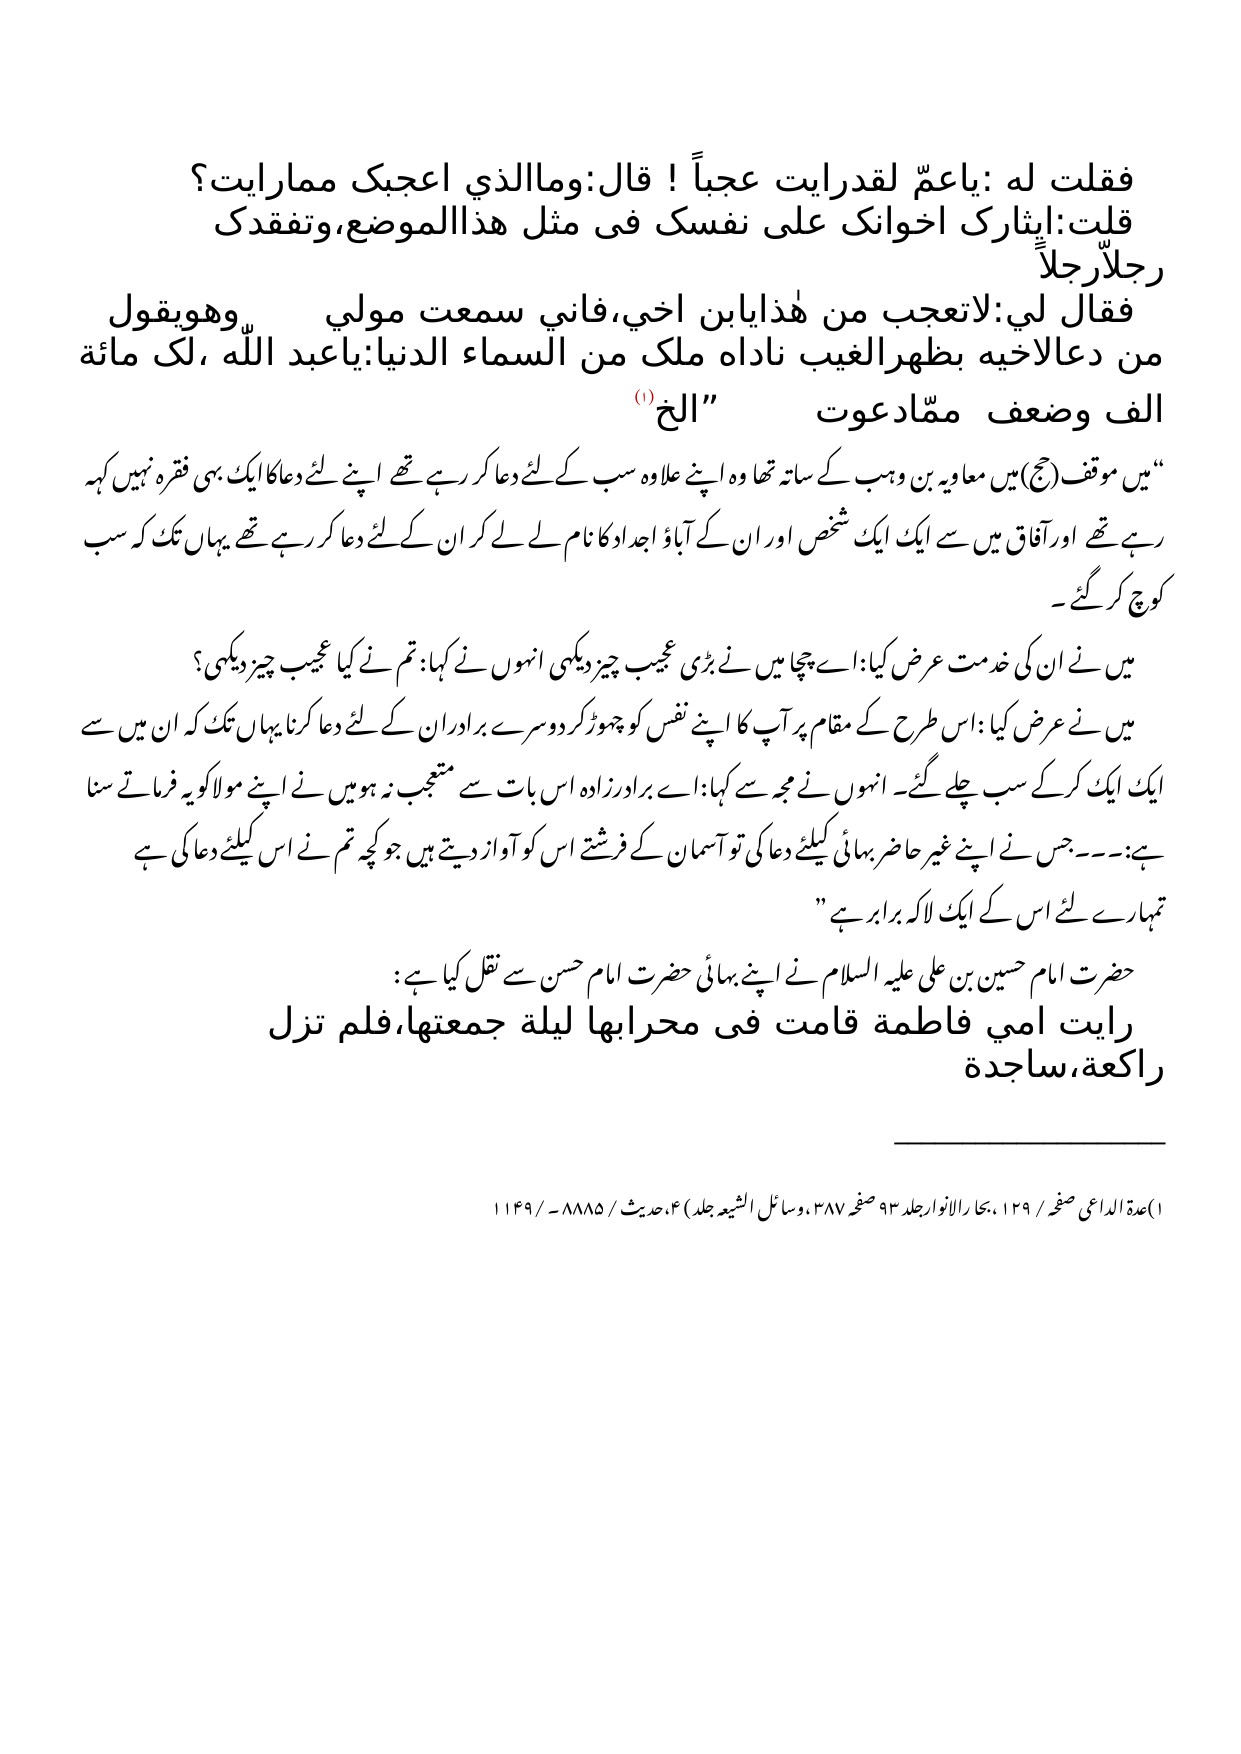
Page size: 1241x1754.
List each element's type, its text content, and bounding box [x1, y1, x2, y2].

text ميں نے عرض کيا :اس طرح کے مقام پر آپ کا اپنے نفس کو چهوڑکر دوسرے برادران کے لئے دعا کرنا یہاں تک کہ ان ميں سے ایک ایک کرکے سب چلے گئے۔ انهوں نے مجه سے کہا:اے برادرزادہ اس بات سے متعجب نہ ہوميں نے اپنے مولاکو یہ فرماتے سنا ہے:۔۔۔جس نے اپنے غير حاضر بهائی کيلئے دعا کی تو آسمان کے فرشتے اس کو آواز دیتے ہيں جو کچه تم نے اس کيلئے دعا کی ہے تمہارے لئے اس کے ایک لاکه برابر ہے ” [75, 687, 1165, 937]
text ميں نے ان کی خدمت عرض کيا:اے چچا ميں نے بڑی عجيب چيز دیکهی انهوں نے کہا: تم نے کيا عجيب چيز دیکهی؟ [75, 624, 1165, 687]
text فقال لي:لاتعجب من هٰذایابن اخي،فاني سمعت مولي وهویقول من دعالاخيه بظهرالغيب ناداه ملک من السماء الدنيا:یاعبد اللّٰه ،لک مائة الف وضعف ممّادعوت ”الخ(١) “ميں موقف(حج)ميں معاویہ بن وہب کے ساته تھا وہ اپنے علاوہ سب کےلئے دعا کر رہے تھے اپنے لئے دعاکاایک بهی فقرہ نہيں کہہ رہے تھے اورآفاق ميں سے ایک ایک شخص اور ان کے آباؤ اجداد کا نام لے لے کر ان کےلئے دعا کر رہے تھے یہاں تک کہ سب کوچ کر گئے ۔ [75, 287, 1165, 624]
text حضرت امام حسين بن علی عليہ السلام نے اپنے بهائی حضرت امام حسن سے نقل کيا ہے : [75, 937, 1165, 999]
text رایت امي فاطمة قامت فی محرابها ليلة جمعتها،فلم تزل راکعة،ساجدة [75, 999, 1165, 1087]
text ____________________ [75, 1087, 1165, 1154]
text ١)عدة الداعی صفحہ / ١٢٩ ،بحا رالانوارجلد ٩٣ صفحہ ٣٨٧ ،وسا ئل الشيعہ جلد ) ۴،حدیث / ٨٨٨۵ ۔ /١١۴٩ [75, 1179, 1165, 1226]
text قلت:ایثارک اخوانک علی نفسک فی مثل هذاالموضع،وتفقدک رجلاّرجلاً [75, 200, 1165, 287]
text فقلت له :یاعمّ لقدرایت عجباً ! قال:وماالذي اعجبک ممارایت؟ [75, 156, 1165, 200]
